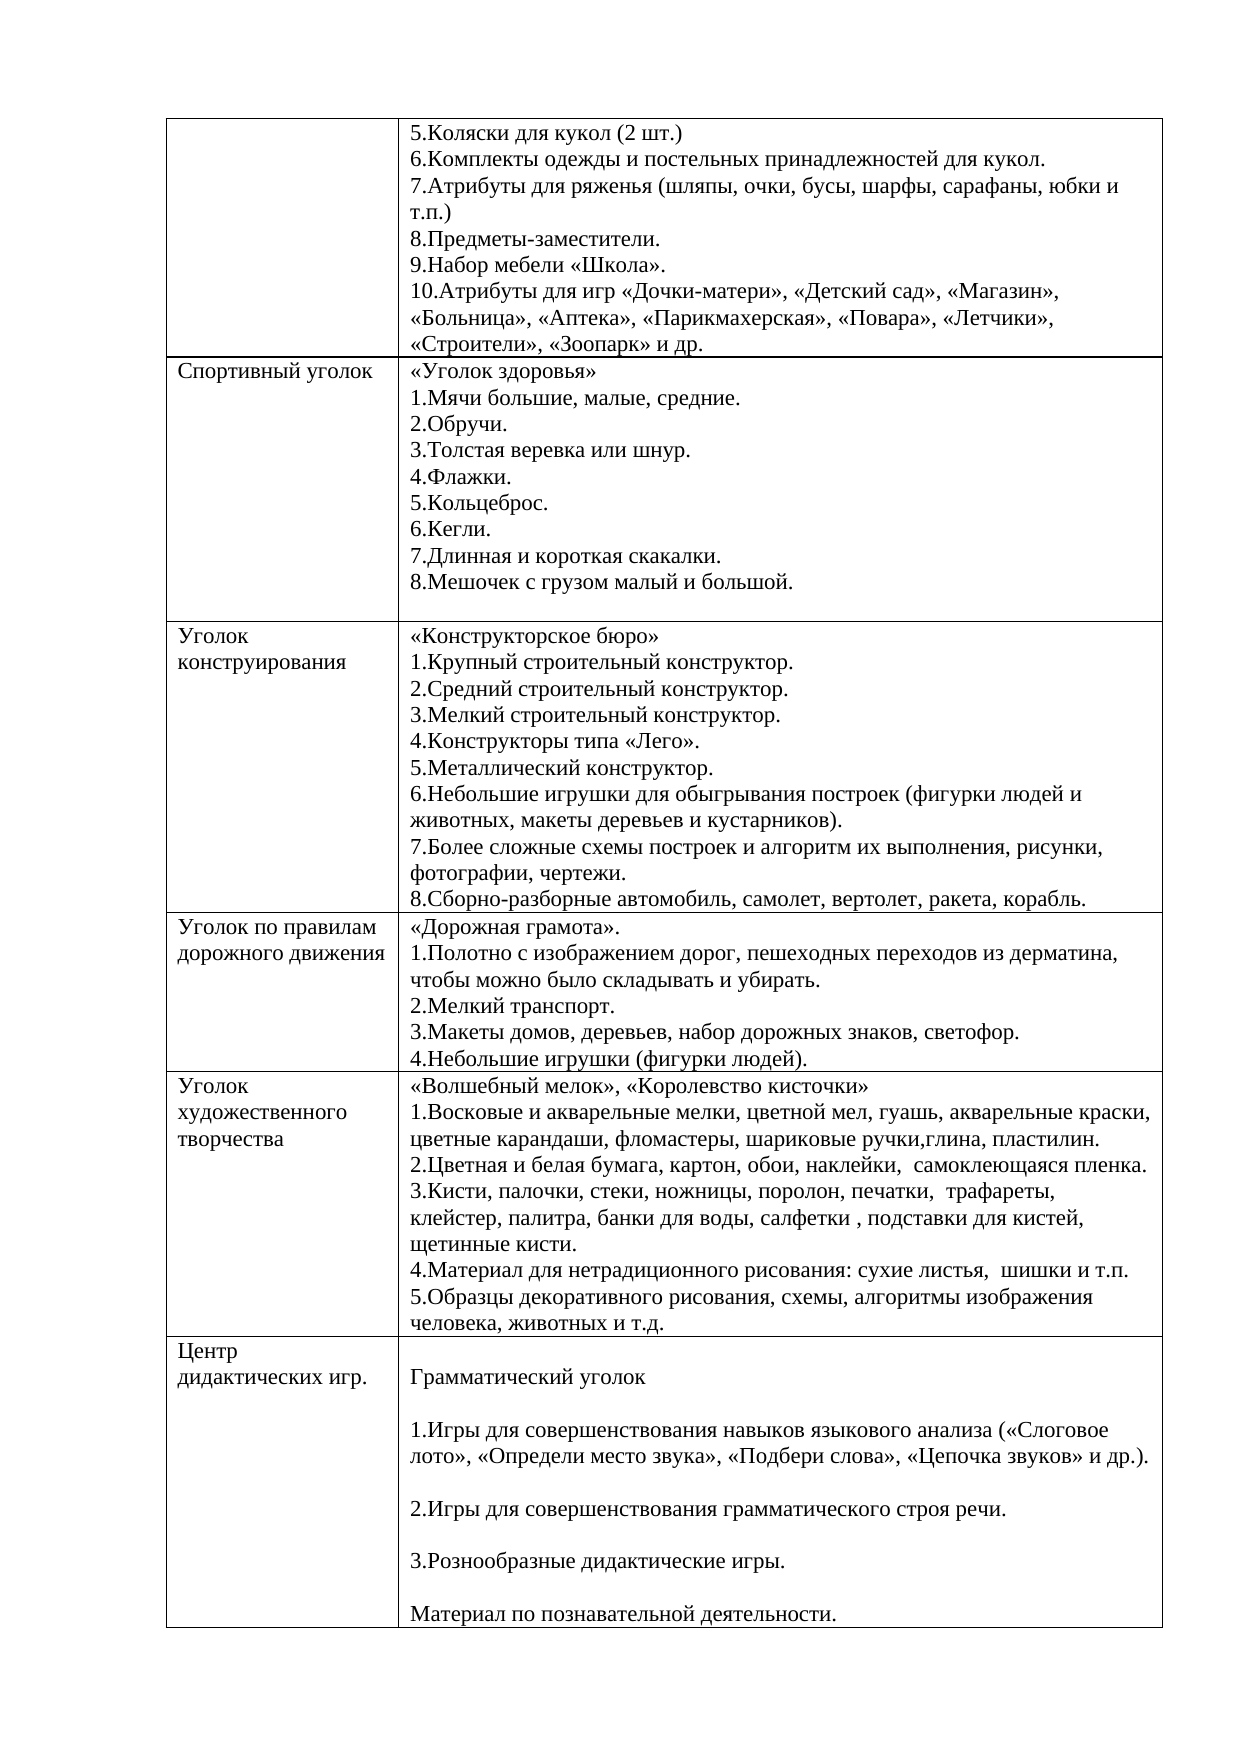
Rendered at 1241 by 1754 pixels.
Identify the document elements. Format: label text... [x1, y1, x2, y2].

table_cell Спортивный уголок [167, 358, 398, 621]
table_cell «Конструкторское бюро» 1.Крупный строительный конструктор. 2.Средний строительный конструктор. 3.Мелкий строительный конструктор. 4.Конструкторы типа «Лего». 5.Металлический конструктор. 6.Небольшие игрушки для обыгрывания построек (фигурки людей и животных, макеты деревьев и кустарников). 7.Более сложные схемы построек и алгоритм их выполнения, рисунки, фотографии, чертежи. 8.Сборно-разборные автомобиль, самолет, вертолет, ракета, корабль. [399, 622, 1162, 912]
table_cell Уголок конструирования [167, 622, 398, 912]
table_cell «Дорожная грамота». 1.Полотно с изображением дорог, пешеходных переходов из дерматина, чтобы можно было складывать и убирать. 2.Мелкий транспорт. 3.Макеты домов, деревьев, набор дорожных знаков, светофор. 4.Небольшие игрушки (фигурки людей). [399, 913, 1162, 1071]
table_cell Уголок по правилам дорожного движения [167, 913, 398, 1071]
table_cell «Уголок здоровья» 1.Мячи большие, малые, средние. 2.Обручи. 3.Толстая веревка или шнур. 4.Флажки. 5.Кольцеброс. 6.Кегли. 7.Длинная и короткая скакалки. 8.Мешочек с грузом малый и большой. [399, 358, 1162, 621]
table_cell «Волшебный мелок», «Королевство кисточки» 1.Восковые и акварельные мелки, цветной мел, гуашь, акварельные краски, цветные карандаши, фломастеры, шариковые ручки,глина, пластилин. 2.Цветная и белая бумага, картон, обои, наклейки, самоклеющаяся пленка. 3.Кисти, палочки, стеки, ножницы, поролон, печатки, трафареты, клейстер, палитра, банки для воды, салфетки , подставки для кистей, щетинные кисти. 4.Материал для нетрадиционного рисования: сухие листья, шишки и т.п. 5.Образцы декоративного рисования, схемы, алгоритмы изображения человека, животных и т.д. [399, 1072, 1162, 1336]
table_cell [167, 119, 398, 356]
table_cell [399, 1337, 1162, 1627]
table_cell Уголок художественного творчества [167, 1072, 398, 1336]
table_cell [167, 1337, 398, 1627]
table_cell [399, 119, 1162, 356]
